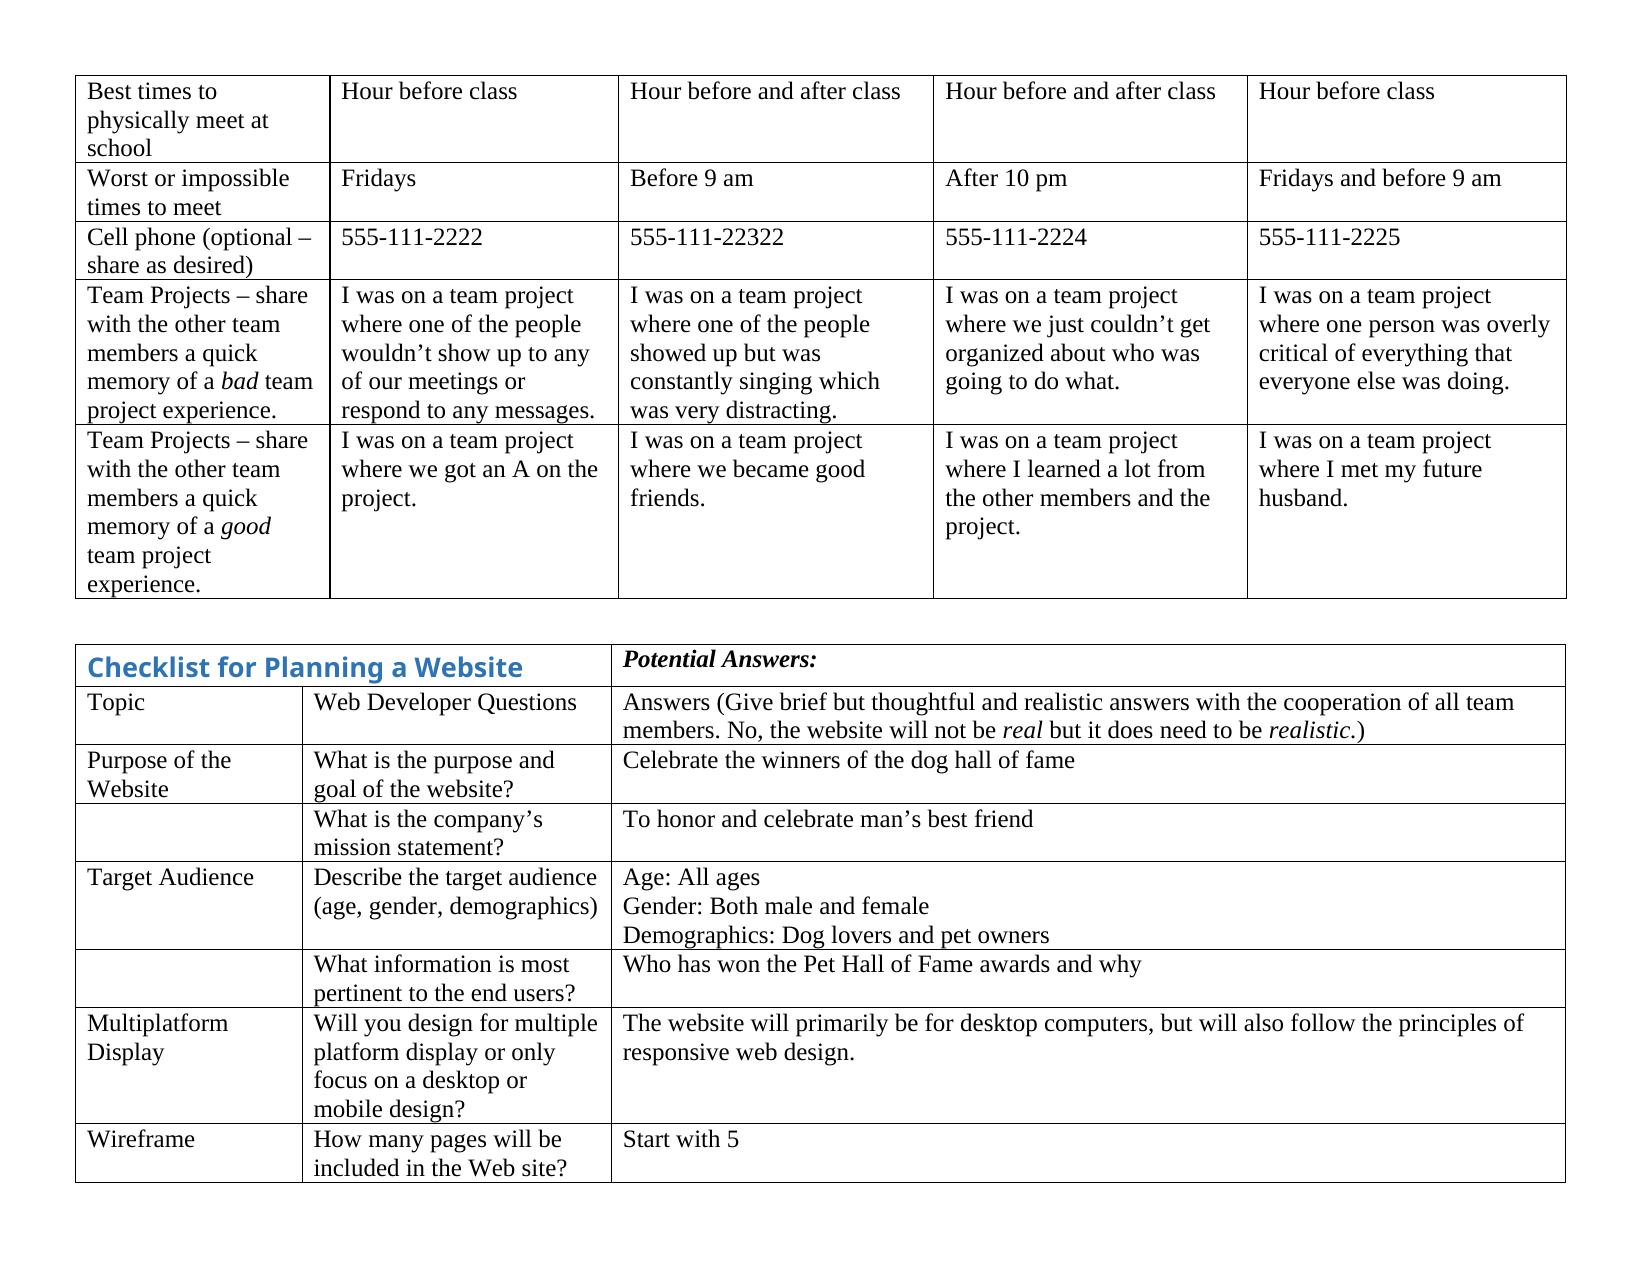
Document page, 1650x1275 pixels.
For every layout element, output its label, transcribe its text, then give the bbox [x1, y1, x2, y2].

table_cell I was on a team project where we got an A on the project. [331, 425, 618, 598]
table_cell 555-111-2224 [934, 222, 1247, 279]
table_cell After 10 pm [934, 163, 1247, 221]
table_cell I was on a team project where one person was overly critical of everything that everyone else was doing. [1248, 280, 1566, 424]
table_cell I was on a team project where I met my future husband. [1248, 425, 1566, 598]
table_cell What is the company’s mission statement? [303, 804, 611, 861]
table_cell What is the purpose and goal of the website? [303, 745, 611, 803]
table_cell Cell phone (optional – share as desired) [76, 222, 329, 279]
table_cell To honor and celebrate man’s best friend [612, 804, 1565, 861]
table_cell Team Projects – share with the other team members a quick memory of a good team project experience. [76, 425, 329, 598]
table_cell Age: All ages Gender: Both male and female Demographics: Dog lovers and pet owners [612, 862, 1565, 948]
table_cell Fridays and before 9 am [1248, 163, 1566, 221]
table_cell 555-111-2222 [331, 222, 618, 279]
table_cell Fridays [331, 163, 618, 221]
table_cell I was on a team project where we just couldn’t get organized about who was going to do what. [934, 280, 1247, 424]
table_cell 555-111-2225 [1248, 222, 1566, 279]
table_cell Before 9 am [619, 163, 933, 221]
table_cell Who has won the Pet Hall of Fame awards and why [612, 950, 1565, 1007]
table_cell Describe the target audience (age, gender, demographics) [303, 862, 611, 948]
table_cell I was on a team project where one of the people wouldn’t show up to any of our meetings or respond to any messages. [331, 280, 618, 424]
table_cell Web Developer Questions [303, 687, 611, 744]
table_cell Hour before and after class [934, 76, 1247, 162]
table_cell I was on a team project where we became good friends. [619, 425, 933, 598]
table_cell Hour before class [1248, 76, 1566, 162]
table_cell Best times to physically meet at school [76, 76, 329, 162]
table_cell The website will primarily be for desktop computers, but will also follow the principles of responsive web design. [612, 1008, 1565, 1123]
table_cell Celebrate the winners of the dog hall of fame [612, 745, 1565, 803]
table_cell Hour before class [331, 76, 618, 162]
table_cell Target Audience [76, 862, 302, 948]
table_cell How many pages will be included in the Web site? [303, 1124, 611, 1182]
table_cell 555-111-22322 [619, 222, 933, 279]
table_header Potential Answers: [612, 645, 1565, 686]
table_cell Team Projects – share with the other team members a quick memory of a bad team project experience. [76, 280, 329, 424]
table_cell I was on a team project where one of the people showed up but was constantly singing which was very distracting. [619, 280, 933, 424]
table_cell Purpose of the Website [76, 745, 302, 803]
table_cell Start with 5 [612, 1124, 1565, 1182]
table_cell Hour before and after class [619, 76, 933, 162]
table_cell Answers (Give brief but thoughtful and realistic answers with the cooperation of all team members. No, the website will not be real but it does need to be realistic.) [612, 687, 1565, 744]
table_cell Worst or impossible times to meet [76, 163, 329, 221]
table_cell Will you design for multiple platform display or only focus on a desktop or mobile design? [303, 1008, 611, 1123]
table_cell Topic [76, 687, 302, 744]
table_cell What information is most pertinent to the end users? [303, 950, 611, 1007]
table_cell I was on a team project where I learned a lot from the other members and the project. [934, 425, 1247, 598]
table_header Checklist for Planning a Website [76, 645, 611, 686]
table_cell [76, 950, 302, 1007]
table_cell [76, 804, 302, 861]
table_cell Multiplatform Display [76, 1008, 302, 1123]
table_cell Wireframe [76, 1124, 302, 1182]
